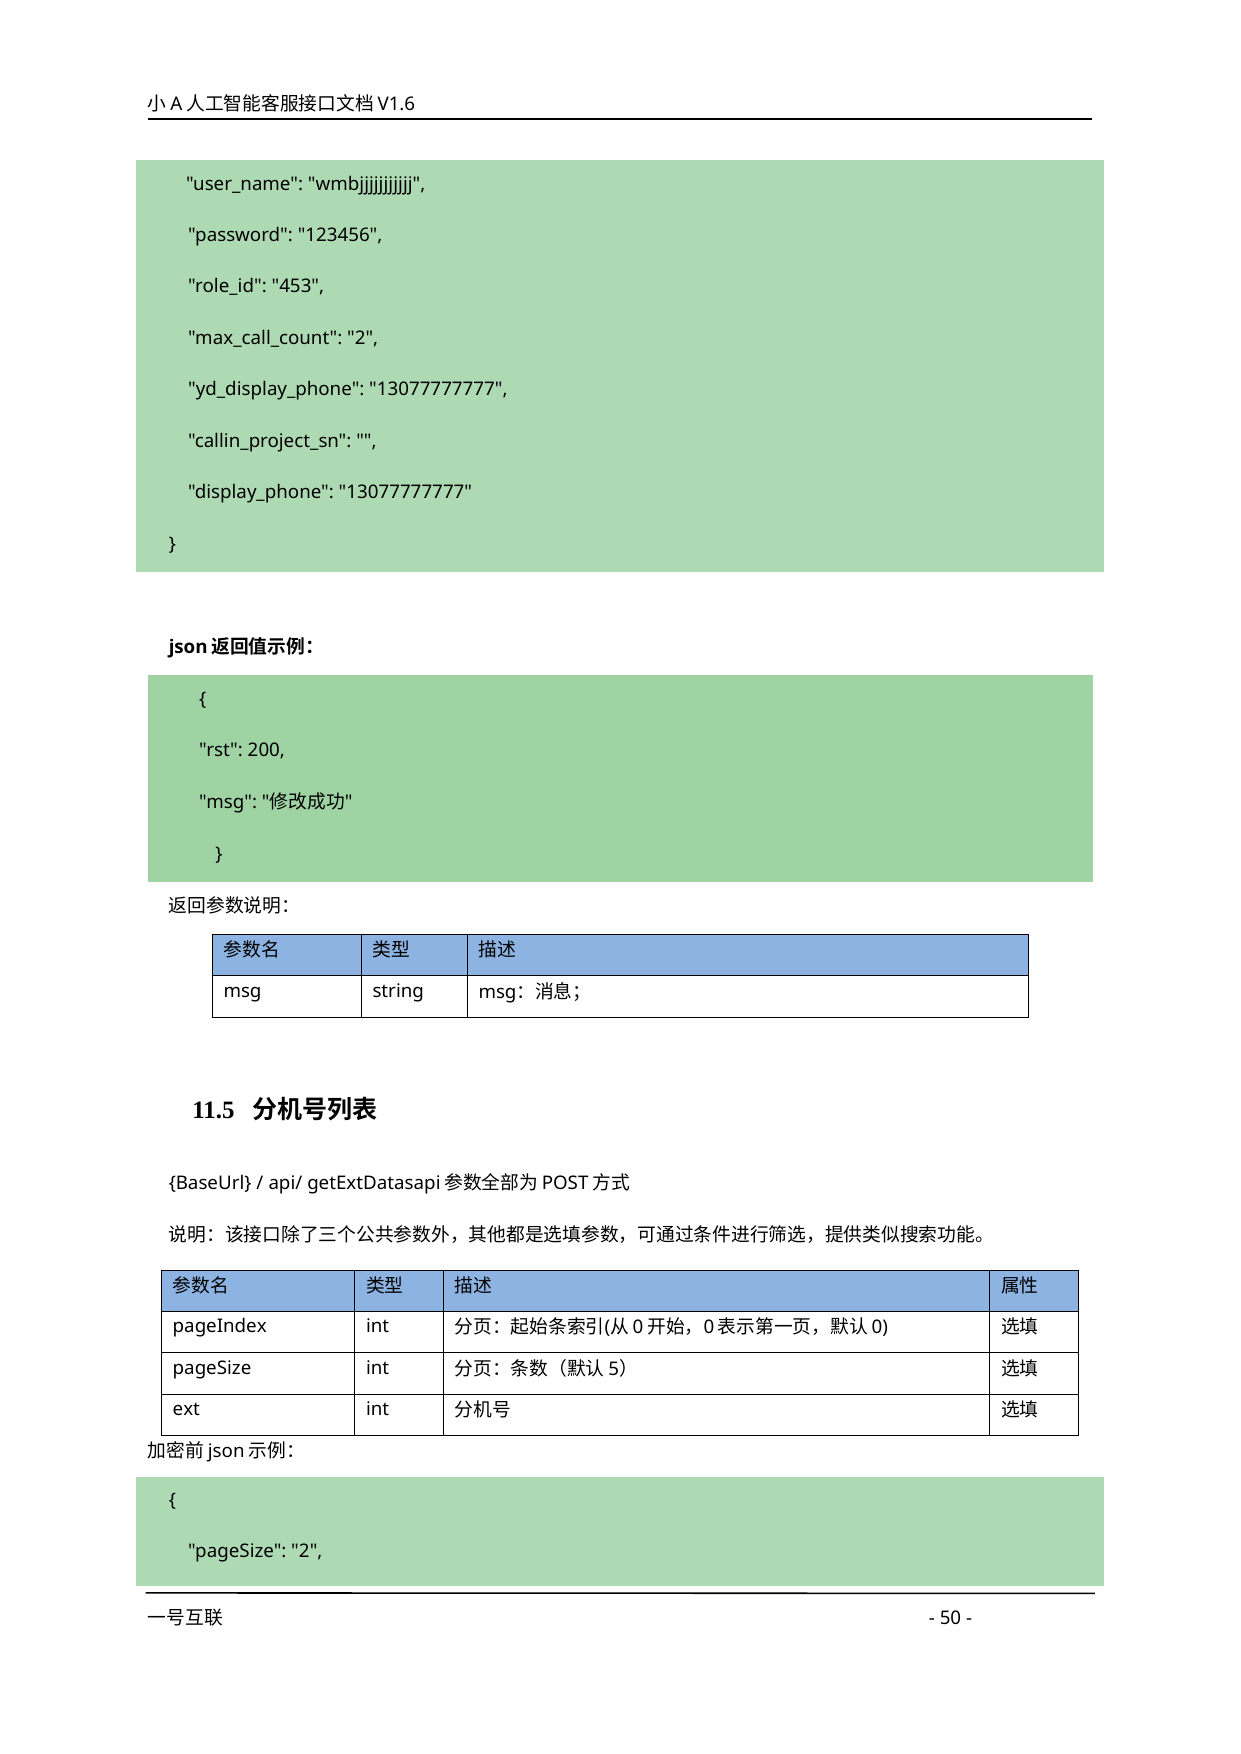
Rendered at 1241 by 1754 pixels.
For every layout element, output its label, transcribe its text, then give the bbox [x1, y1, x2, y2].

text json返回值示例： [148, 629, 1092, 662]
table_cell pageIndex [162, 1312, 354, 1352]
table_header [136, 160, 1104, 572]
table_cell 选填 [990, 1353, 1078, 1393]
table_cell msg [213, 976, 361, 1017]
subtitle 分机号列表 [192, 1076, 1092, 1141]
table_header 描述 [468, 935, 1028, 975]
table_header { "rst": 200, "msg": "修改成功" } [148, 675, 1093, 882]
table_cell int [355, 1353, 443, 1393]
table_cell 分机号 [444, 1395, 989, 1435]
table_cell 选填 [990, 1312, 1078, 1352]
table_header 参数名 [162, 1271, 354, 1311]
table_header 类型 [355, 1271, 443, 1311]
table_cell 分页：起始条索引(从0开始，0表示第一页，默认0) [444, 1312, 989, 1352]
table_cell int [355, 1312, 443, 1352]
table_header 参数名 [213, 935, 361, 975]
text {BaseUrl} / api/ getExtDatasapi参数全部为POST方式 [148, 1165, 1092, 1197]
table_header 描述 [444, 1271, 989, 1311]
table_cell 分页：条数（默认5） [444, 1353, 989, 1393]
table_cell msg：消息； [468, 976, 1028, 1017]
table_header 类型 [362, 935, 467, 975]
text 返回参数说明： [148, 888, 1092, 921]
table_cell 选填 [990, 1395, 1078, 1435]
table_cell pageSize [162, 1353, 354, 1393]
table_cell string [362, 976, 467, 1017]
table_cell int [355, 1395, 443, 1435]
table_header 属性 [990, 1271, 1078, 1311]
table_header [136, 1477, 1104, 1586]
text 加密前json示例： [148, 1436, 1092, 1463]
table_cell ext [162, 1395, 354, 1435]
text 说明：该接口除了三个公共参数外，其他都是选填参数，可通过条件进行筛选，提供类似搜索功能。 [148, 1217, 1092, 1250]
